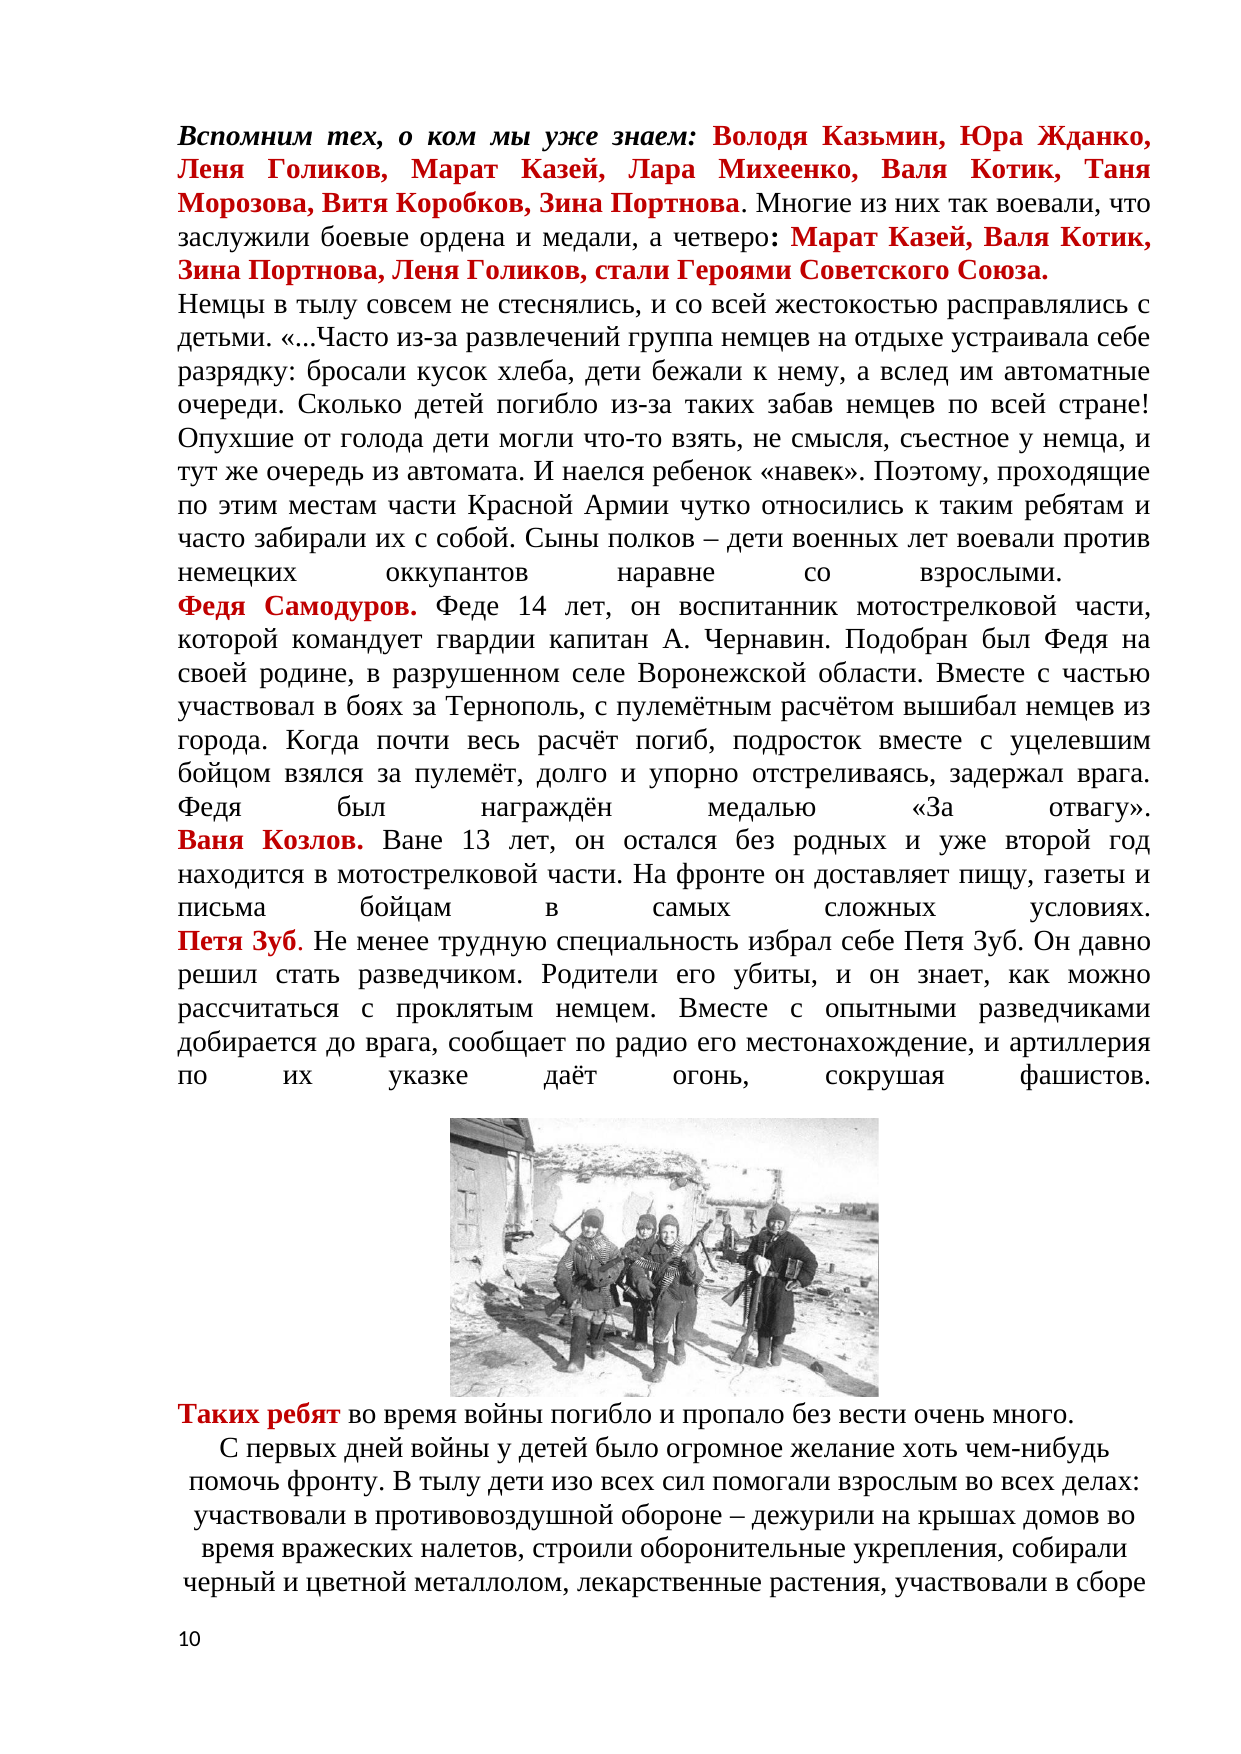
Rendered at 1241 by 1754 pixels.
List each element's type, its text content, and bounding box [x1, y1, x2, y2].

picture [450, 1118, 879, 1397]
text Немцы в тылу совсем не стеснялись, и со всей жестокостью расправлялись с детьми. «...Часто из-за развлечений группа немцев на отдыхе устраивала себе разрядку: бросали кусок хлеба, дети бежали к нему, а вслед им автоматные очереди. Сколько детей погибло из-за таких забав немцев по всей стране! Опухшие от голода дети могли что-то взять, не смысля, съестное у немца, и тут же очередь из автомата. И наелся ребенок «навек». Поэтому, проходящие по этим местам части Красной Армии чутко относились к таким ребятам и часто забирали их с собой. Сыны полков – дети военных лет воевали против немецких оккупантов наравне со взрослыми. Федя Самодуров. Феде 14 лет, он воспитанник мотострелковой части, которой командует гвардии капитан А. Чернавин. Подобран был Федя на своей родине, в разрушенном селе Воронежской области. Вместе с частью участвовал в боях за Тернополь, с пулемётным расчётом вышибал немцев из города. Когда почти весь расчёт погиб, подросток вместе с уцелевшим бойцом взялся за пулемёт, долго и упорно отстреливаясь, задержал врага. Федя был награждён медалью «За отвагу». Ваня Козлов. Ване 13 лет, он остался без родных и уже второй год находится в мотострелковой части. На фронте он доставляет пищу, газеты и письма бойцам в самых сложных условиях. Петя Зуб. Не менее трудную специальность избрал себе Петя Зуб. Он давно решил стать разведчиком. Родители его убиты, и он знает, как можно рассчитаться с проклятым немцем. Вместе с опытными разведчиками добирается до врага, сообщает по радио его местонахождение, и артиллерия по их указке даёт огонь, сокрушая фашистов. [177, 286, 1152, 1119]
text Вспомним тех, о ком мы уже знаем: Володя Казьмин, Юра Жданко, Леня Голиков, Марат Казей, Лара Михеенко, Валя Котик, Таня Морозова, Витя Коробков, Зина Портнова. Многие из них так воевали, что заслужили боевые ордена и медали, а четверо: Марат Казей, Валя Котик, Зина Портнова, Леня Голиков, стали Героями Советского Союза. [177, 118, 1152, 286]
text Таких ребят во время войны погибло и пропало без вести очень много. [177, 1396, 1152, 1430]
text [177, 1430, 1152, 1598]
